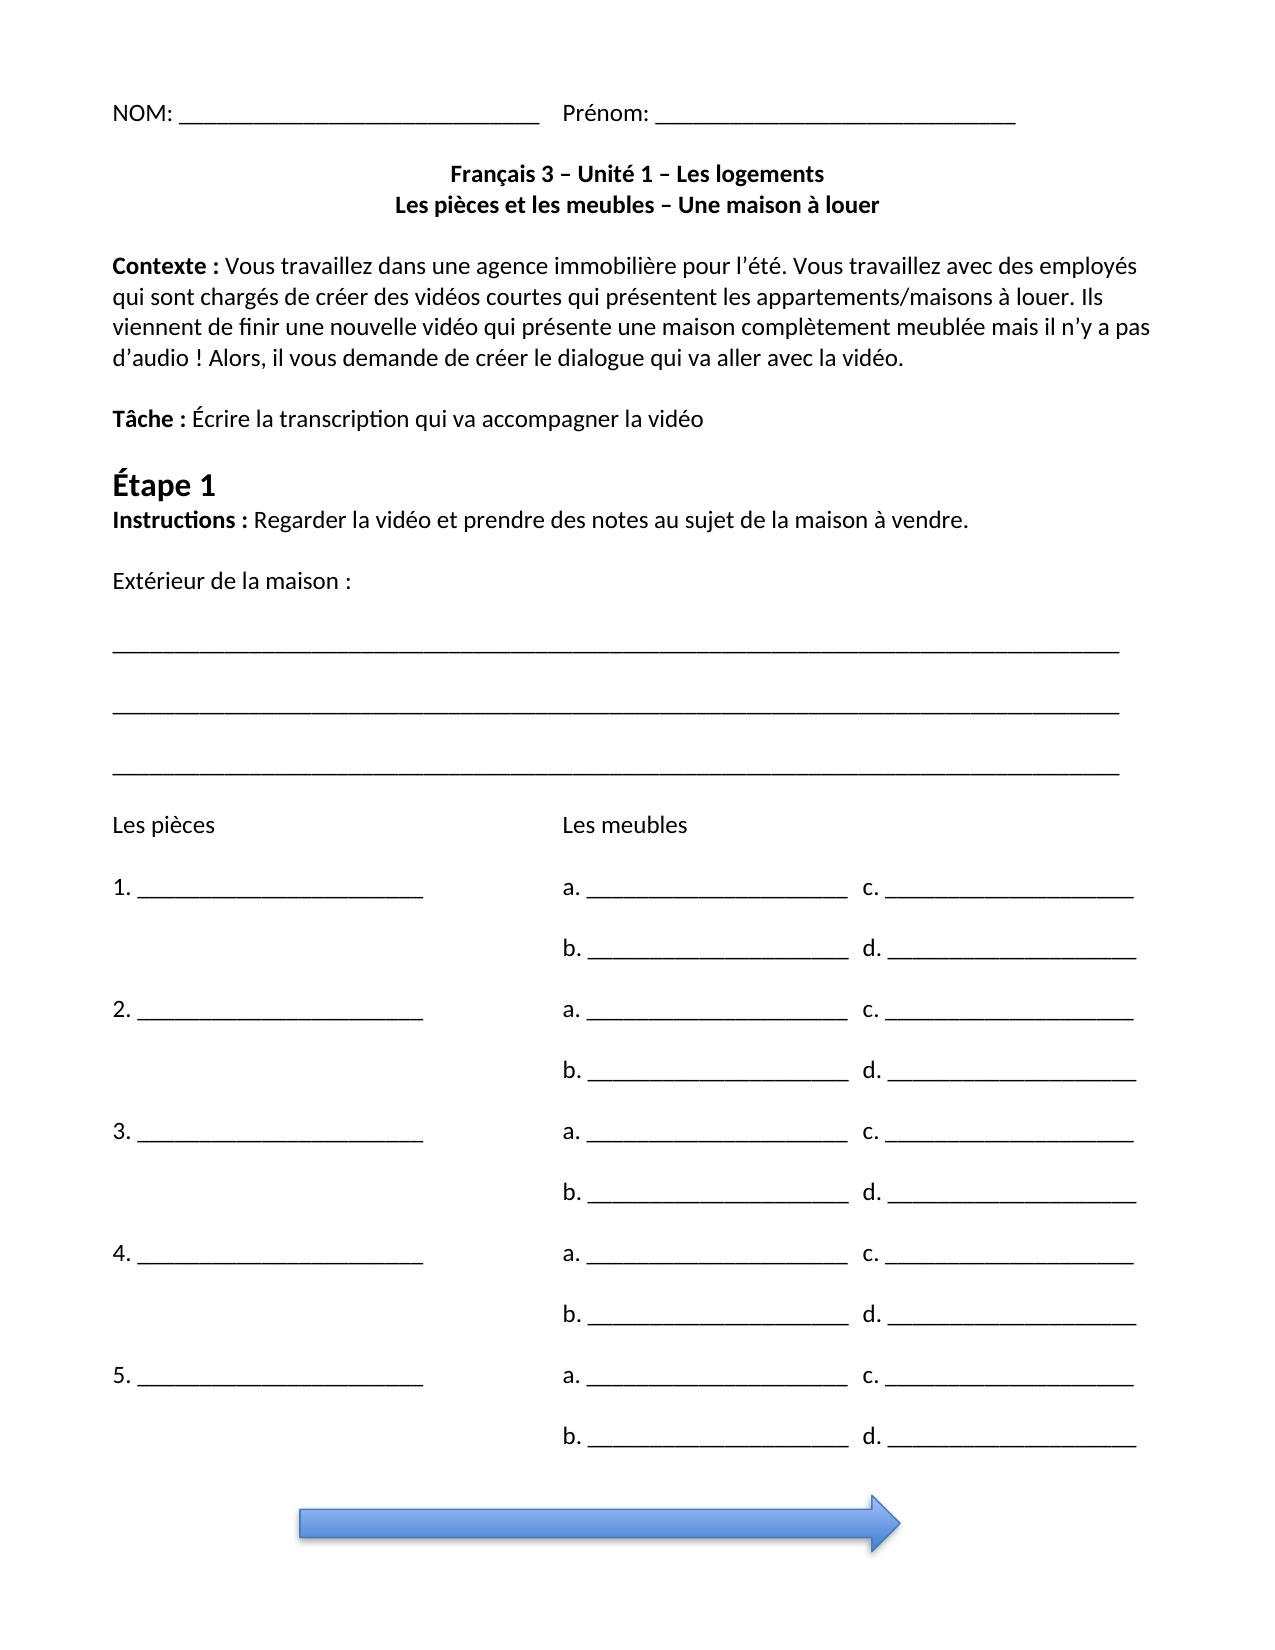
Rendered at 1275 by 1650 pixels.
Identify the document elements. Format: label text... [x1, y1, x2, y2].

text 4. _______________________ a. _____________________ c. ____________________ [112, 1237, 1162, 1267]
text Étape 1 [112, 464, 1162, 504]
text _________________________________________________________________________________ [112, 749, 1162, 779]
text Instructions : Regarder la vidéo et prendre des notes au sujet de la maison à vendre. [112, 504, 1162, 535]
text _________________________________________________________________________________ [112, 688, 1162, 718]
text Extérieur de la maison : [112, 566, 1162, 596]
text 5. _______________________ a. _____________________ c. ____________________ [112, 1359, 1162, 1389]
text b. _____________________ d. ____________________ [112, 1176, 1162, 1206]
text 3. _______________________ a. _____________________ c. ____________________ [112, 1115, 1162, 1145]
text b. _____________________ d. ____________________ [112, 932, 1162, 962]
text NOM: _____________________________ Prénom: _____________________________ [112, 97, 1162, 128]
text Les pièces Les meubles [112, 810, 1162, 840]
text 2. _______________________ a. _____________________ c. ____________________ [112, 993, 1162, 1023]
text _________________________________________________________________________________ [112, 627, 1162, 657]
text Tâche : Écrire la transcription qui va accompagner la vidéo [112, 403, 1162, 433]
text Contexte : Vous travaillez dans une agence immobilière pour l’été. Vous travaillez avec des employés qui sont chargés de créer des vidéos courtes qui présentent les appartements/maisons à louer. Ils viennent de finir une nouvelle vidéo qui présente une maison complètement meublée mais il n’y a pas d’audio ! Alors, il vous demande de créer le dialogue qui va aller avec la vidéo. [112, 250, 1162, 372]
text b. _____________________ d. ____________________ [112, 1298, 1162, 1328]
text b. _____________________ d. ____________________ [112, 1054, 1162, 1084]
text b. _____________________ d. ____________________ [112, 1420, 1162, 1451]
text Les pièces et les meubles – Une maison à louer [112, 189, 1162, 219]
text Français 3 – Unité 1 – Les logements [112, 158, 1162, 189]
text 1. _______________________ a. _____________________ c. ____________________ [112, 871, 1162, 901]
